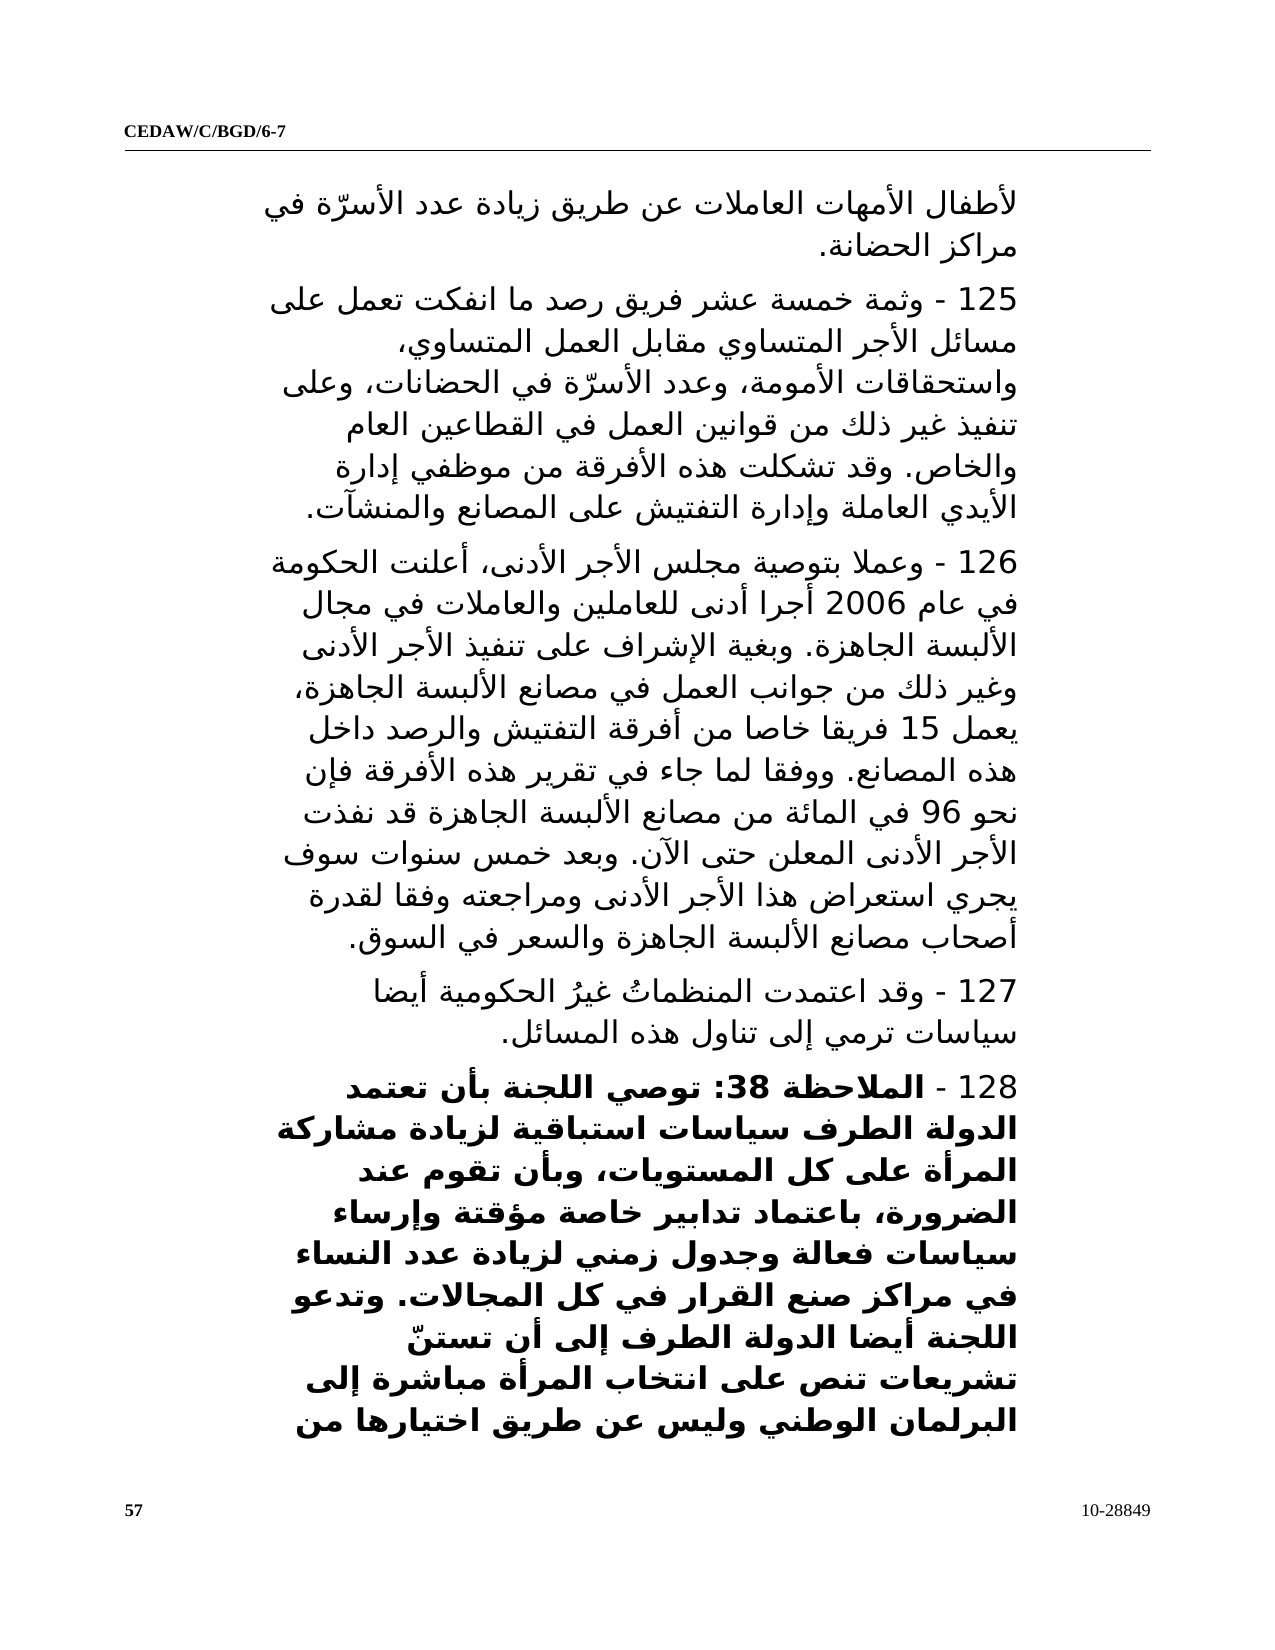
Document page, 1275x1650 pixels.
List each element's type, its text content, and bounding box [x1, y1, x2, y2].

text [256, 181, 1018, 265]
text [256, 1065, 1018, 1440]
text 125 - وثمة خمسة عشر فريق رصد ما انفكت تعمل على مسائل الأجر المتساوي مقابل العمل المتساوي، واستحقاقات الأمومة، وعدد الأسرّة في الحضانات، وعلى تنفيذ غير ذلك من قوانين العمل في القطاعين العام والخاص. وقد تشكلت هذه الأفرقة من موظفي إدارة الأيدي العاملة وإدارة التفتيش على المصانع والمنشآت. [256, 277, 1018, 527]
text 126 - وعملا بتوصية مجلس الأجر الأدنى، أعلنت الحكومة في عام 2006 أجرا أدنى للعاملين والعاملات في مجال الألبسة الجاهزة. وبغية الإشراف على تنفيذ الأجر الأدنى وغير ذلك من جوانب العمل في مصانع الألبسة الجاهزة، يعمل 15 فريقا خاصا من أفرقة التفتيش والرصد داخل هذه المصانع. ووفقا لما جاء في تقرير هذه الأفرقة فإن نحو 96 في المائة من مصانع الألبسة الجاهزة قد نفذت الأجر الأدنى المعلن حتى الآن. وبعد خمس سنوات سوف يجري استعراض هذا الأجر الأدنى ومراجعته وفقا لقدرة أصحاب مصانع الألبسة الجاهزة والسعر في السوق. [256, 540, 1018, 956]
text 127 - وقد اعتمدت المنظماتُ غيرُ الحكومية أيضا سياسات ترمي إلى تناول هذه المسائل. [256, 969, 1018, 1052]
